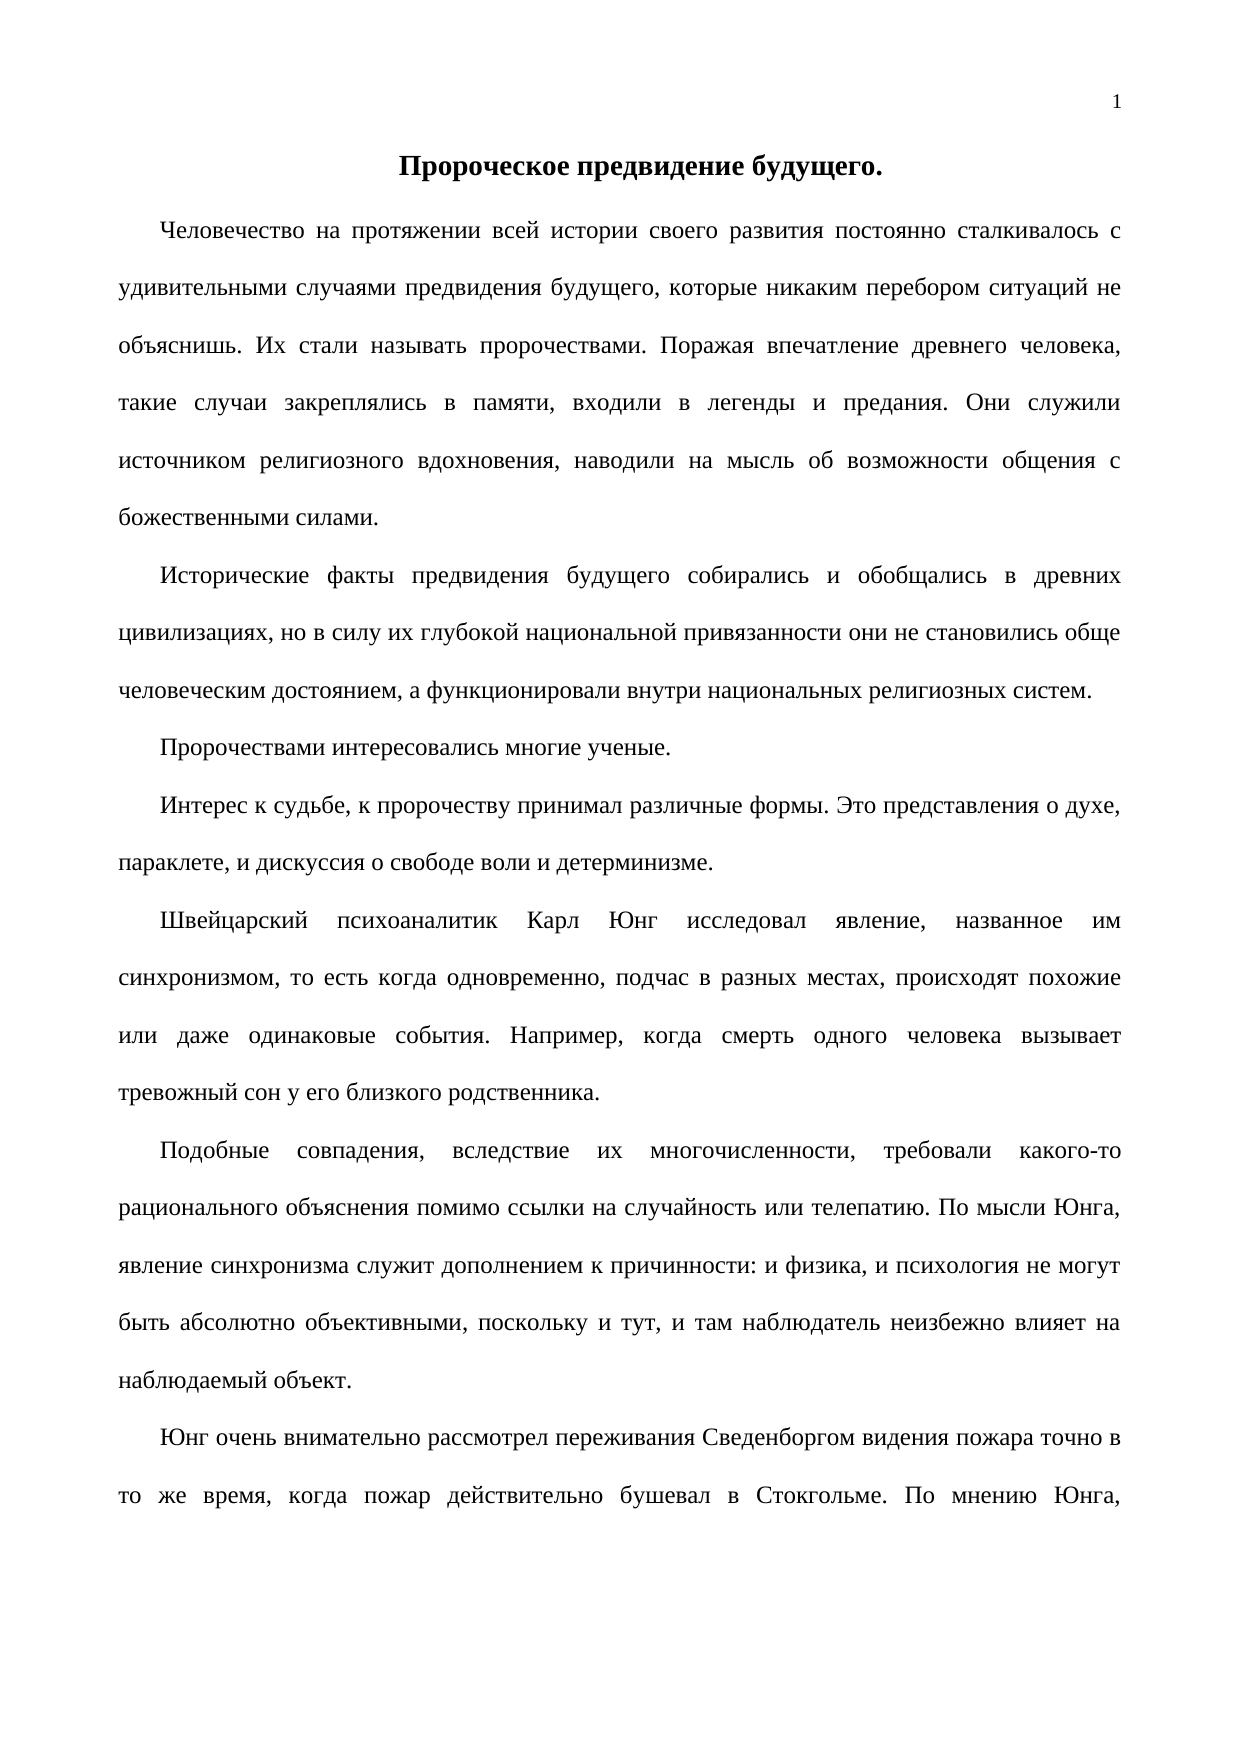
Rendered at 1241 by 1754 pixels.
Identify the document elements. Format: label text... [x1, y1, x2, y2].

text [118, 1422, 1122, 1508]
text Исторические факты предвидения будущего собирались и обобщались в древних цивилизациях, но в силу их глубокой национальной привязанности они не становились обще человеческим достоянием, а функционировали внутри национальных религиозных систем. [118, 560, 1122, 703]
text Пророческое предвидение будущего. [118, 148, 1122, 181]
text Пророчествами интересовались многие ученые. [118, 732, 1122, 761]
text Интерес к судьбе, к пророчеству принимал различные формы. Это представления о духе, параклете, и дискуссия о свободе воли и детерминизме. [118, 790, 1122, 876]
text Человечество на протяжении всей истории своего развития постоянно сталкивалось с удивительными случаями предвидения будущего, которые никаким перебором ситуаций не объяснишь. Их стали называть пророчествами. Поражая впечатление древнего человека, такие случаи закреплялись в памяти, входили в легенды и предания. Они служили источником религиозного вдохновения, наводили на мысль об возможности общения с божественными силами. [118, 215, 1122, 531]
text Подобные совпадения, вследствие их многочисленности, требовали какого-то рационального объяснения помимо ссылки на случайность или телепатию. По мысли Юнга, явление синхронизма служит дополнением к причинности: и физика, и психология не могут быть абсолютно объективными, поскольку и тут, и там наблюдатель неизбежно влияет на наблюдаемый объект. [118, 1135, 1122, 1393]
text Швейцарский психоаналитик Карл Юнг исследовал явление, названное им синхронизмом, то есть когда одновременно, подчас в разных местах, происходят похожие или даже одинаковые события. Например, когда смерть одного человека вызывает тревожный сон у его близкого родственника. [118, 905, 1122, 1106]
